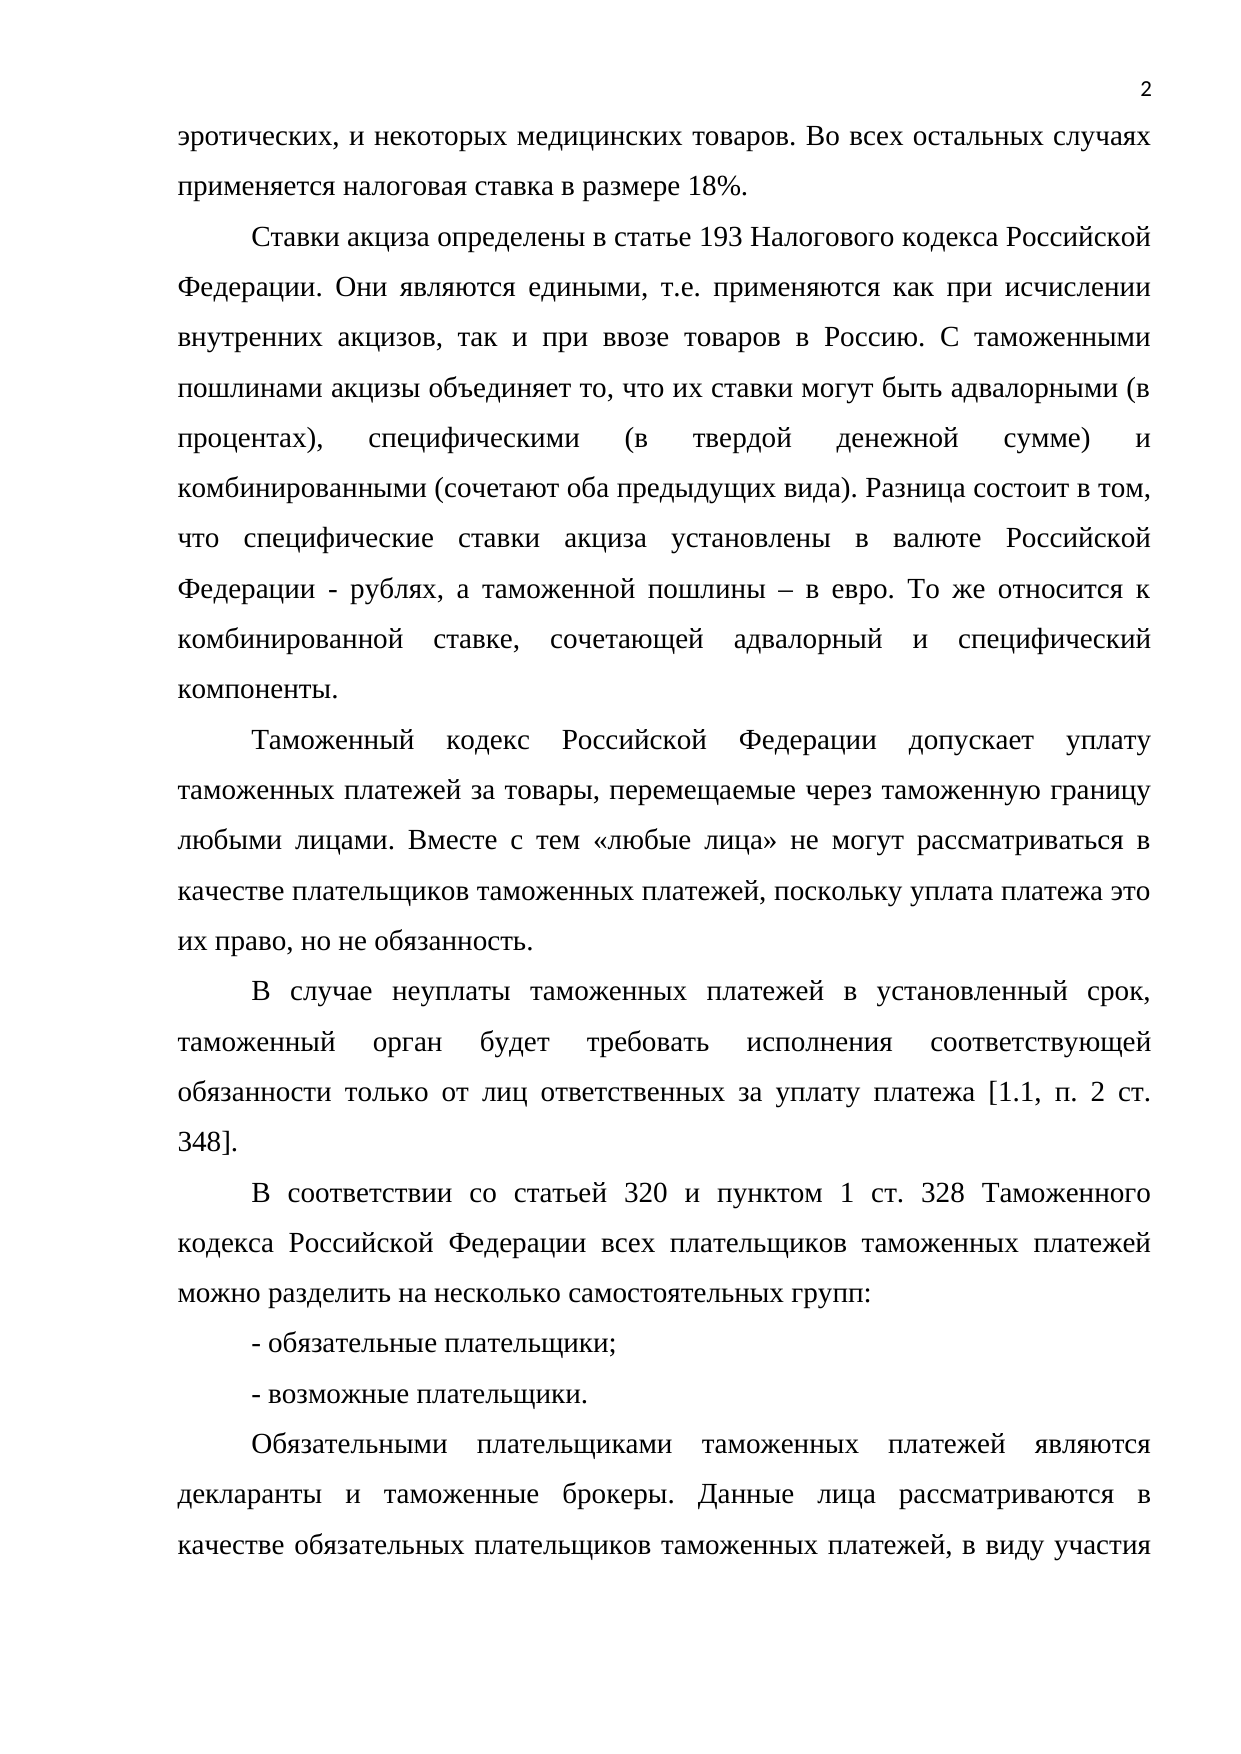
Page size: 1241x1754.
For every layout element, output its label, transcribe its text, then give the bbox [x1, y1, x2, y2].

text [177, 1426, 1152, 1560]
text В соответствии со статьей 320 и пунктом 1 ст. 328 Таможенного кодекса Российской Федерации всех плательщиков таможенных платежей можно разделить на несколько самостоятельных групп: [177, 1175, 1152, 1309]
text Ставки акциза определены в статье 193 Налогового кодекса Российской Федерации. Они являются едиными, т.е. применяются как при исчислении внутренних акцизов, так и при ввозе товаров в Россию. С таможенными пошлинами акцизы объединяет то, что их ставки могут быть адвалорными (в процентах), специфическими (в твердой денежной сумме) и комбинированными (сочетают оба предыдущих вида). Разница состоит в том, что специфические ставки акциза установлены в валюте Российской Федерации - рублях, а таможенной пошлины – в евро. То же относится к комбинированной ставке, сочетающей адвалорный и специфический компоненты. [177, 219, 1152, 705]
text - обязательные плательщики; [177, 1326, 1152, 1359]
text В случае неуплаты таможенных платежей в установленный срок, таможенный орган будет требовать исполнения соответствующей обязанности только от лиц ответственных за уплату платежа [1.1, п. 2 ст. 348]. [177, 973, 1152, 1158]
text Таможенный кодекс Российской Федерации допускает уплату таможенных платежей за товары, перемещаемые через таможенную границу любыми лицами. Вместе с тем «любые лица» не могут рассматриваться в качестве плательщиков таможенных платежей, поскольку уплата платежа это их право, но не обязанность. [177, 722, 1152, 957]
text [177, 118, 1152, 202]
text - возможные плательщики. [177, 1376, 1152, 1409]
